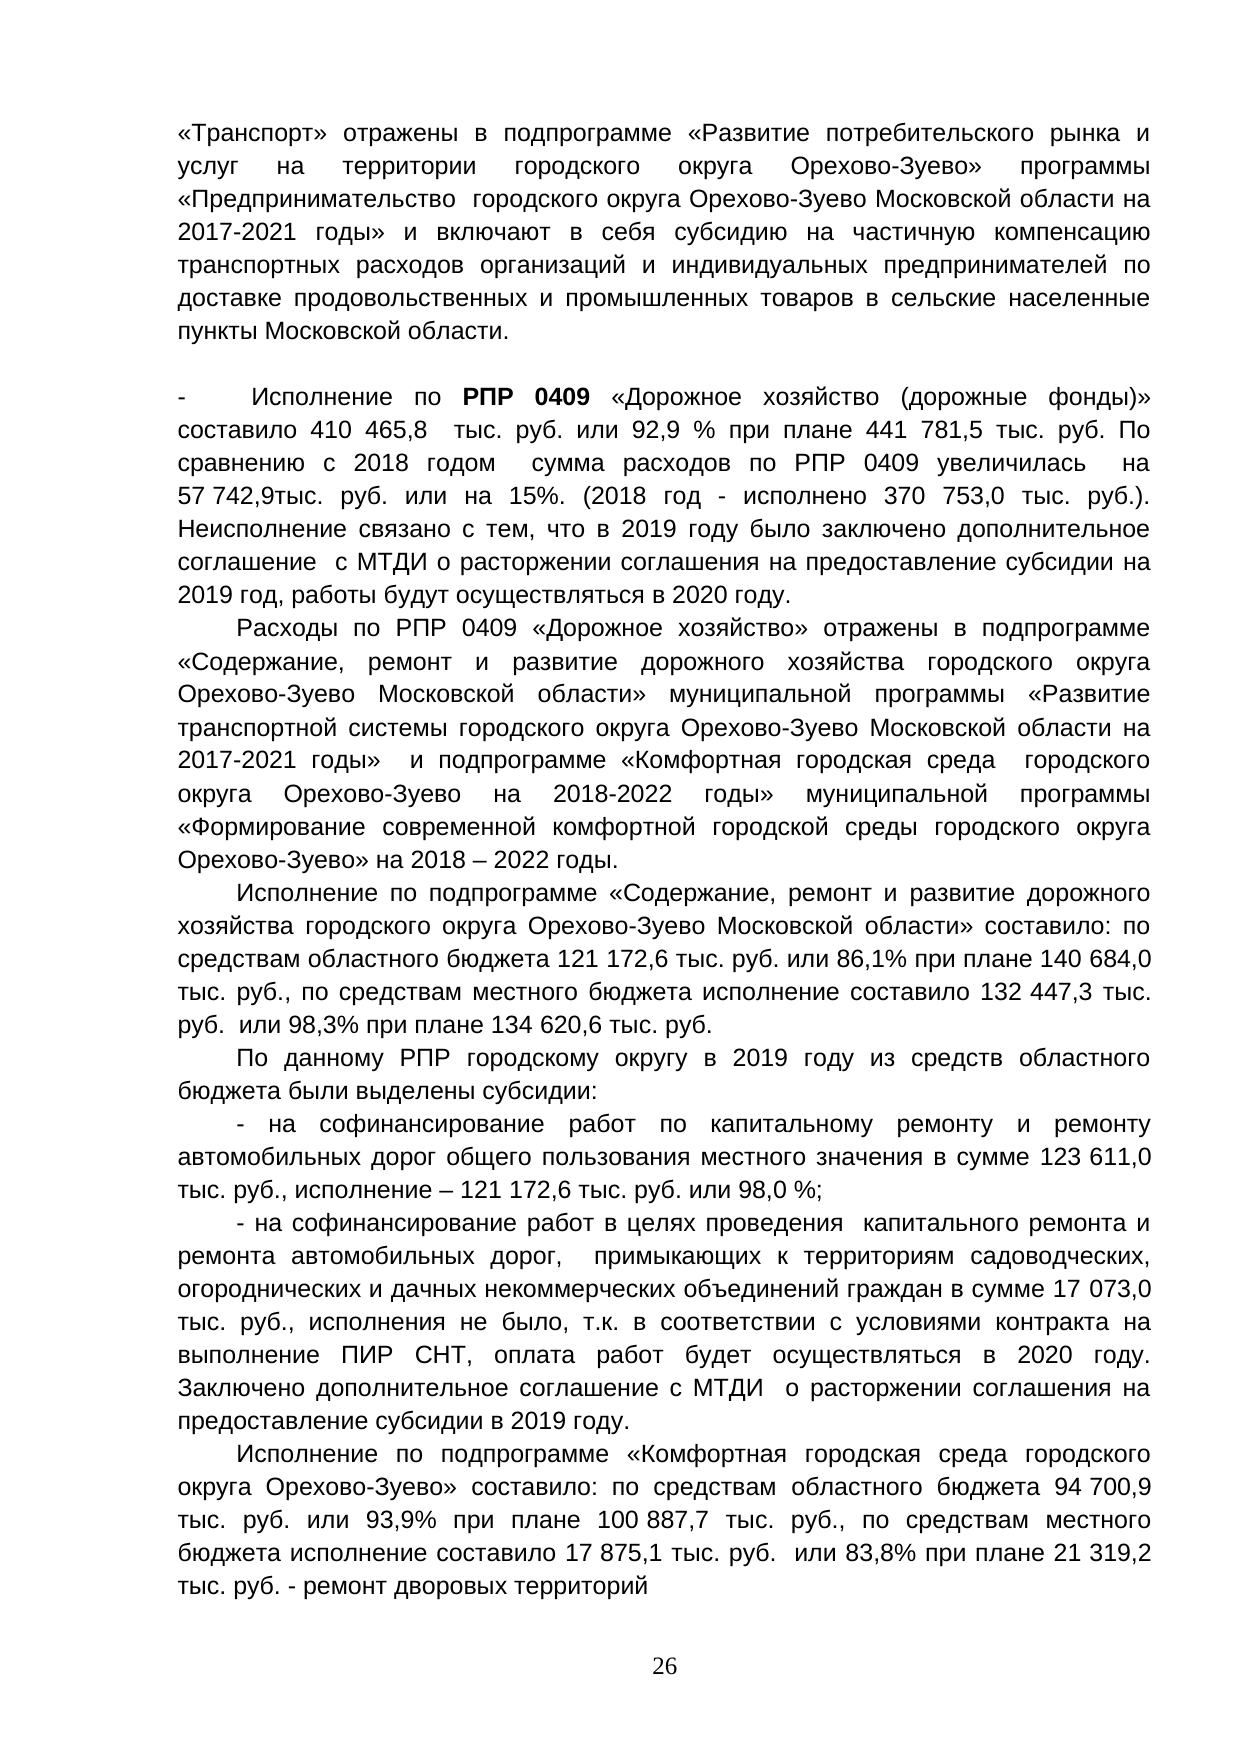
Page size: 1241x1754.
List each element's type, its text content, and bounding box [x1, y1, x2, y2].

list Расходы по РПР 0409 «Дорожное хозяйство» отражены в подпрограмме «Содержание, ремонт и развитие дорожного хозяйства городского округа Орехово-Зуево Московской области» муниципальной программы «Развитие транспортной системы городского округа Орехово-Зуево Московской области на 2017-2021 годы» и подпрограмме «Комфортная городская среда городского округа Орехово-Зуево на 2018-2022 годы» муниципальной программы «Формирование современной комфортной городской среды городского округа Орехово-Зуево» на 2018 – 2022 годы. [177, 613, 1152, 873]
list По данному РПР городскому округу в 2019 году из средств областного бюджета были выделены субсидии: [177, 1043, 1152, 1104]
list Исполнение по подпрограмме «Комфортная городская среда городского округа Орехово-Зуево» составило: по средствам областного бюджета 94 700,9 тыс. руб. или 93,9% при плане 100 887,7 тыс. руб., по средствам местного бюджета исполнение составило 17 875,1 тыс. руб. или 83,8% при плане 21 319,2 тыс. руб. - ремонт дворовых территорий [177, 1439, 1152, 1600]
list - на софинансирование работ по капитальному ремонту и ремонту автомобильных дорог общего пользования местного значения в сумме 123 611,0 тыс. руб., исполнение – 121 172,6 тыс. руб. или 98,0 %; [177, 1109, 1152, 1203]
list - на софинансирование работ в целях проведения капитального ремонта и ремонта автомобильных дорог, примыкающих к территориям садоводческих, огороднических и дачных некоммерческих объединений граждан в сумме 17 073,0 тыс. руб., исполнения не было, т.к. в соответствии с условиями контракта на выполнение ПИР СНТ, оплата работ будет осуществляться в 2020 году. Заключено дополнительное соглашение с МТДИ о расторжении соглашения на предоставление субсидии в 2019 году. [177, 1208, 1152, 1435]
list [177, 118, 1152, 345]
list - Исполнение по РПР 0409 «Дорожное хозяйство (дорожные фонды)» составило 410 465,8 тыс. руб. или 92,9 % при плане 441 781,5 тыс. руб. По сравнению с 2018 годом сумма расходов по РПР 0409 увеличилась на 57 742,9тыс. руб. или на 15%. (2018 год - исполнено 370 753,0 тыс. руб.). Неисполнение связано с тем, что в 2019 году было заключено дополнительное соглашение с МТДИ о расторжении соглашения на предоставление субсидии на 2019 год, работы будут осуществляться в 2020 году. [177, 382, 1152, 609]
list Исполнение по подпрограмме «Содержание, ремонт и развитие дорожного хозяйства городского округа Орехово-Зуево Московской области» составило: по средствам областного бюджета 121 172,6 тыс. руб. или 86,1% при плане 140 684,0 тыс. руб., по средствам местного бюджета исполнение составило 132 447,3 тыс. руб. или 98,3% при плане 134 620,6 тыс. руб. [177, 878, 1152, 1038]
